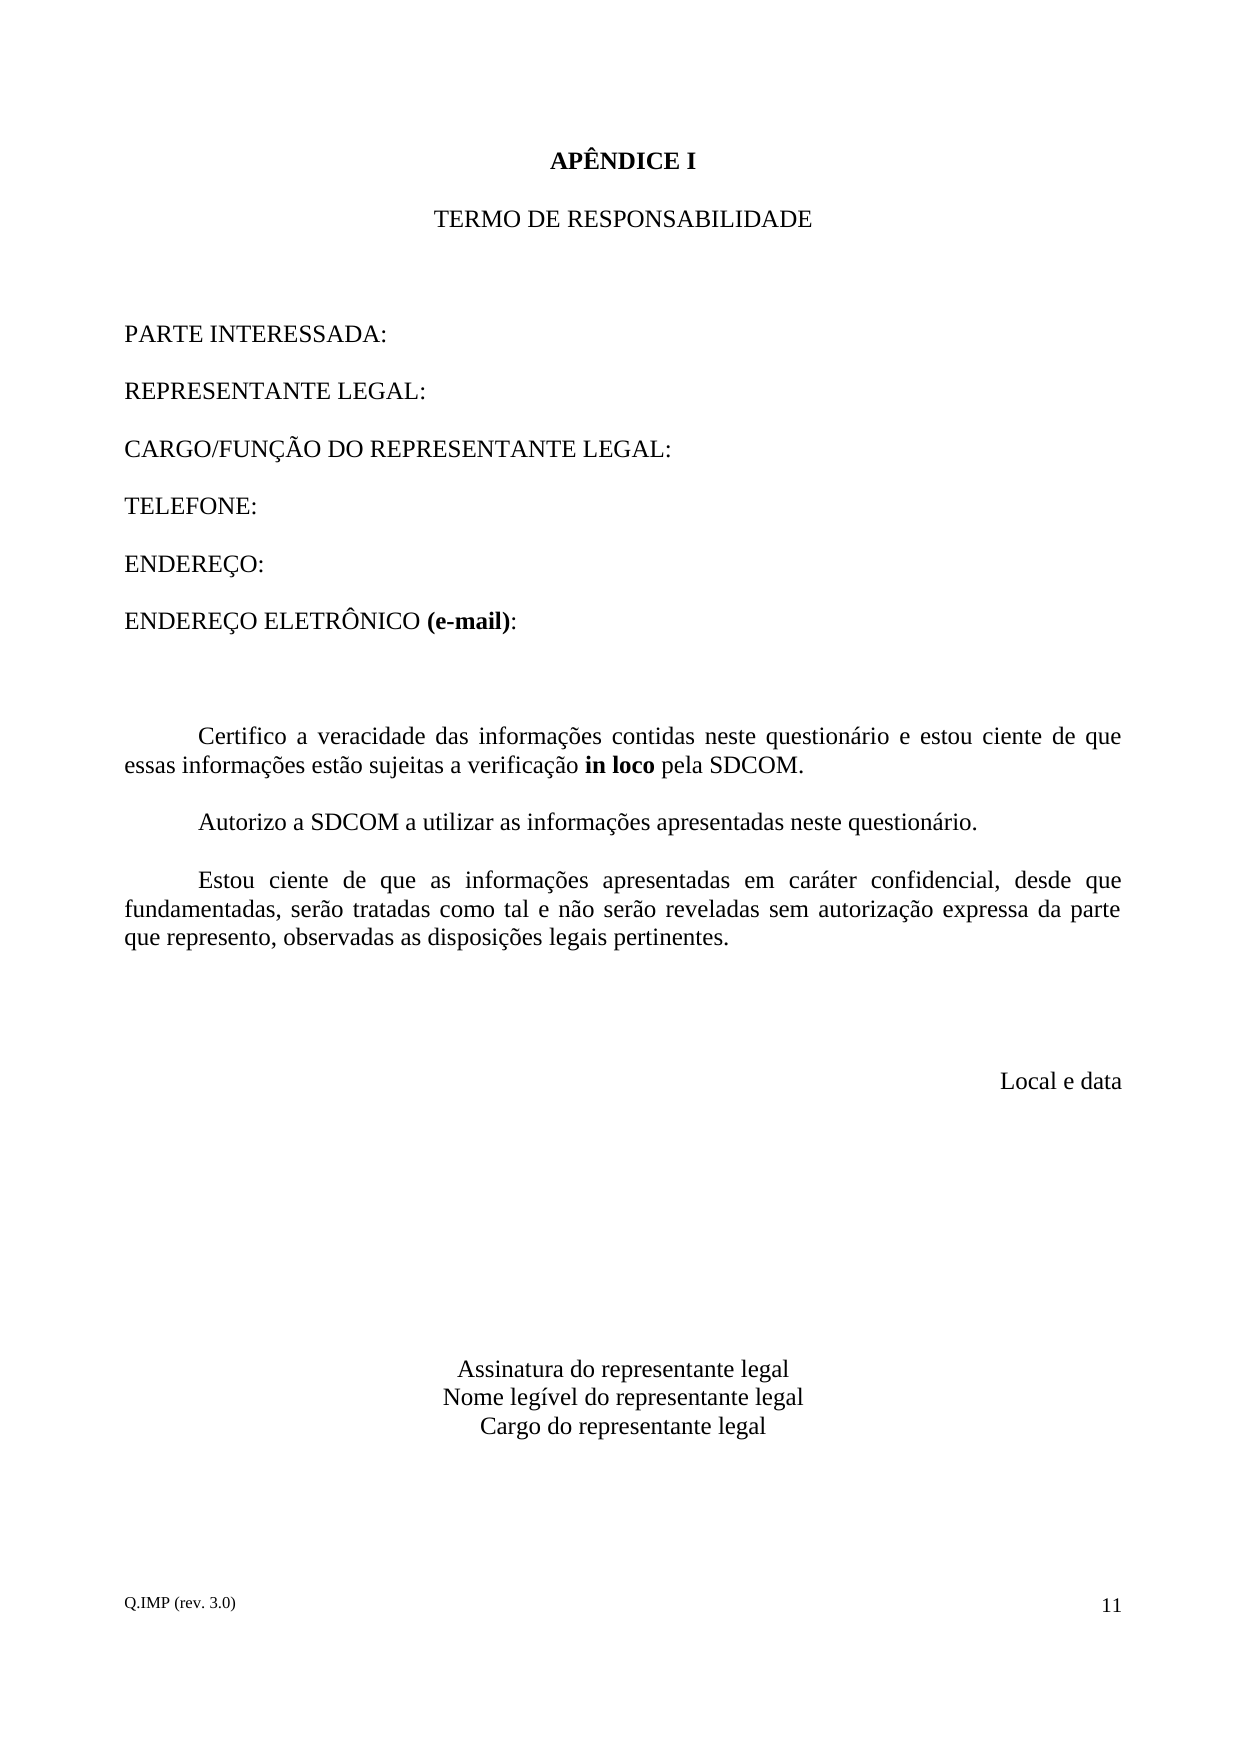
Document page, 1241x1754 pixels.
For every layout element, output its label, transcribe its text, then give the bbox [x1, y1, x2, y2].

text ENDEREÇO ELETRÔNICO (e-mail): [124, 606, 1122, 635]
text TERMO DE RESPONSABILIDADE [124, 204, 1122, 232]
text APÊNDICE I [124, 146, 1122, 175]
text REPRESENTANTE LEGAL: [124, 376, 1122, 405]
text Autorizo a SDCOM a utilizar as informações apresentadas neste questionário. [124, 807, 1122, 836]
text Assinatura do representante legal [124, 1354, 1122, 1382]
text Estou ciente de que as informações apresentadas em caráter confidencial, desde que fundamentadas, serão tratadas como tal e não serão reveladas sem autorização expressa da parte que represento, observadas as disposições legais pertinentes. [124, 865, 1122, 951]
text Nome legível do representante legal [124, 1382, 1122, 1411]
text Certifico a veracidade das informações contidas neste questionário e estou ciente de que essas informações estão sujeitas a verificação in loco pela SDCOM. [124, 721, 1122, 779]
text CARGO/FUNÇÃO DO REPRESENTANTE LEGAL: [124, 434, 1122, 462]
text Local e data [124, 1066, 1122, 1095]
text TELEFONE: [124, 491, 1122, 520]
text PARTE INTERESSADA: [124, 319, 1122, 347]
text ENDEREÇO: [124, 549, 1122, 577]
text Cargo do representante legal [124, 1411, 1122, 1440]
